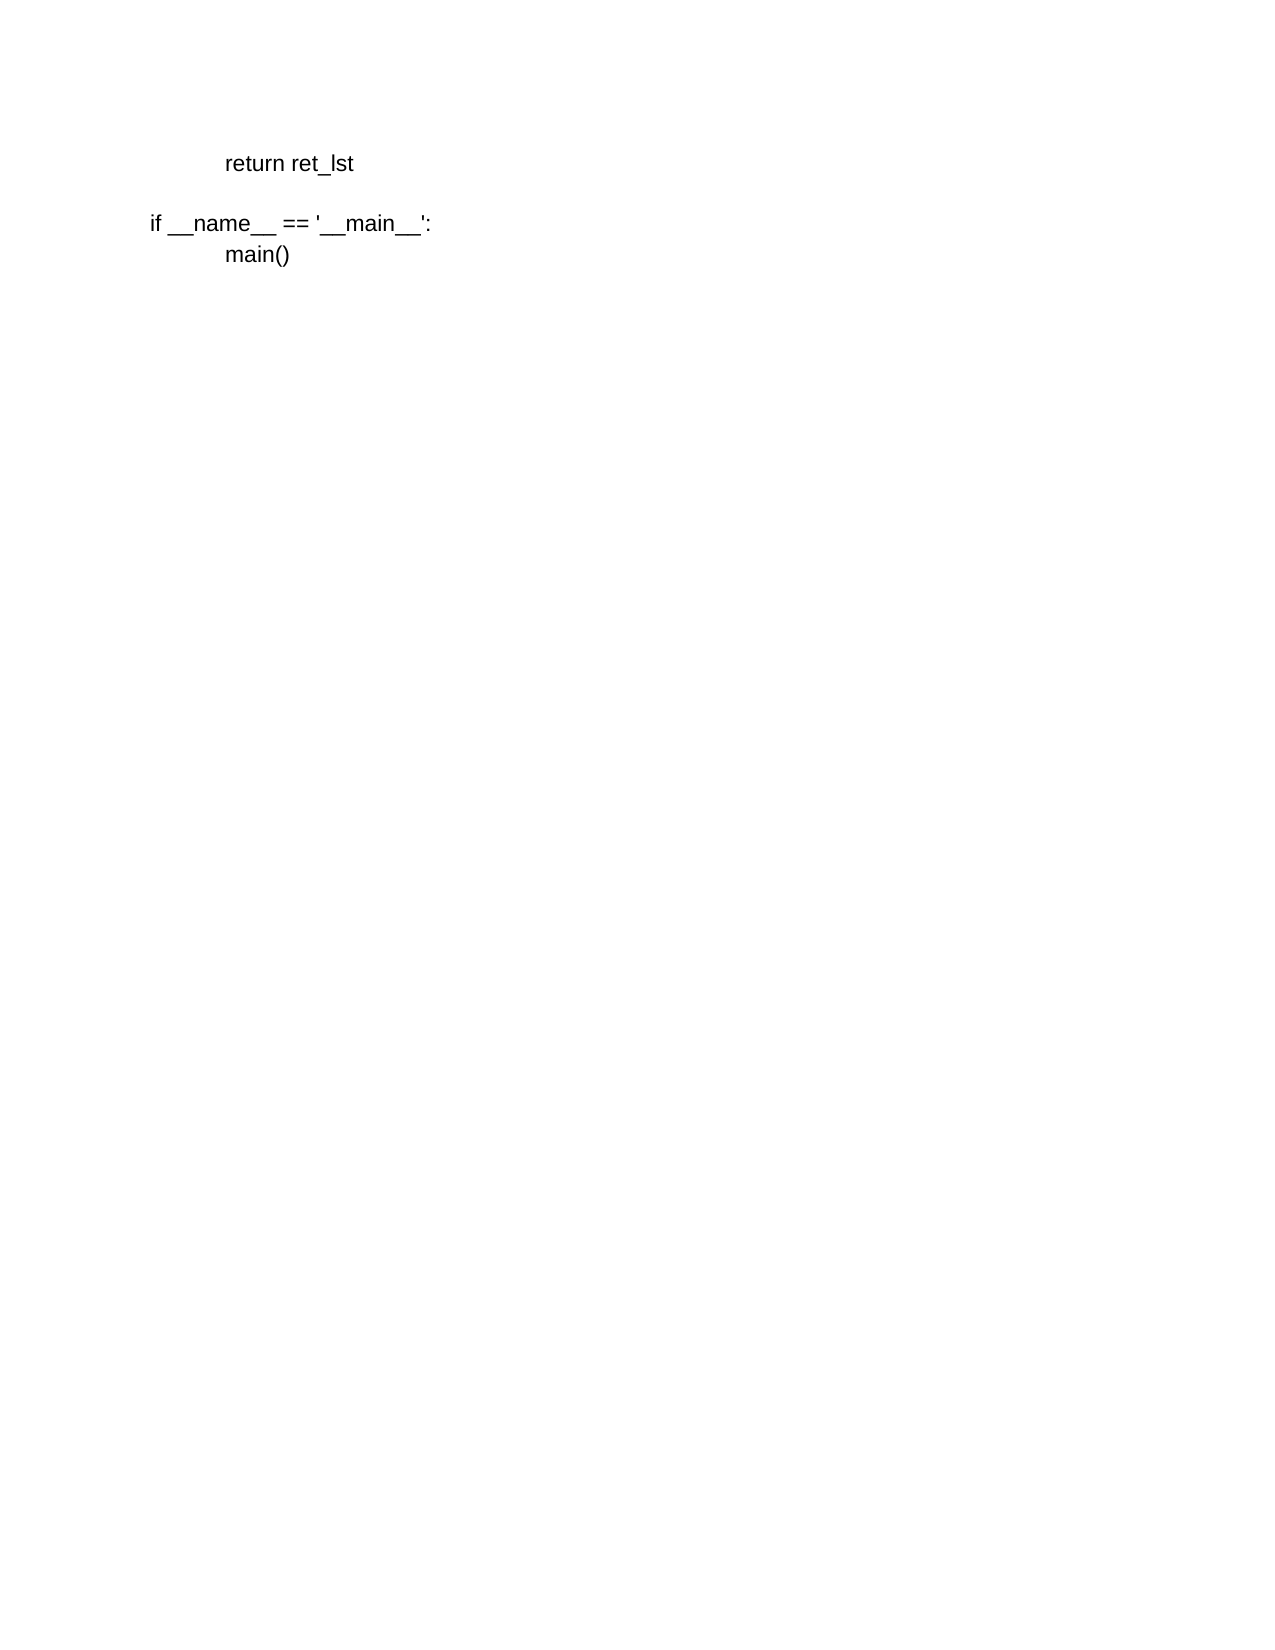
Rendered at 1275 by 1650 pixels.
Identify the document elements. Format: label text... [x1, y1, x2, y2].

text return ret_lst [150, 150, 1125, 176]
text main() [150, 241, 1125, 267]
text if __name__ == '__main__': [150, 210, 1125, 237]
